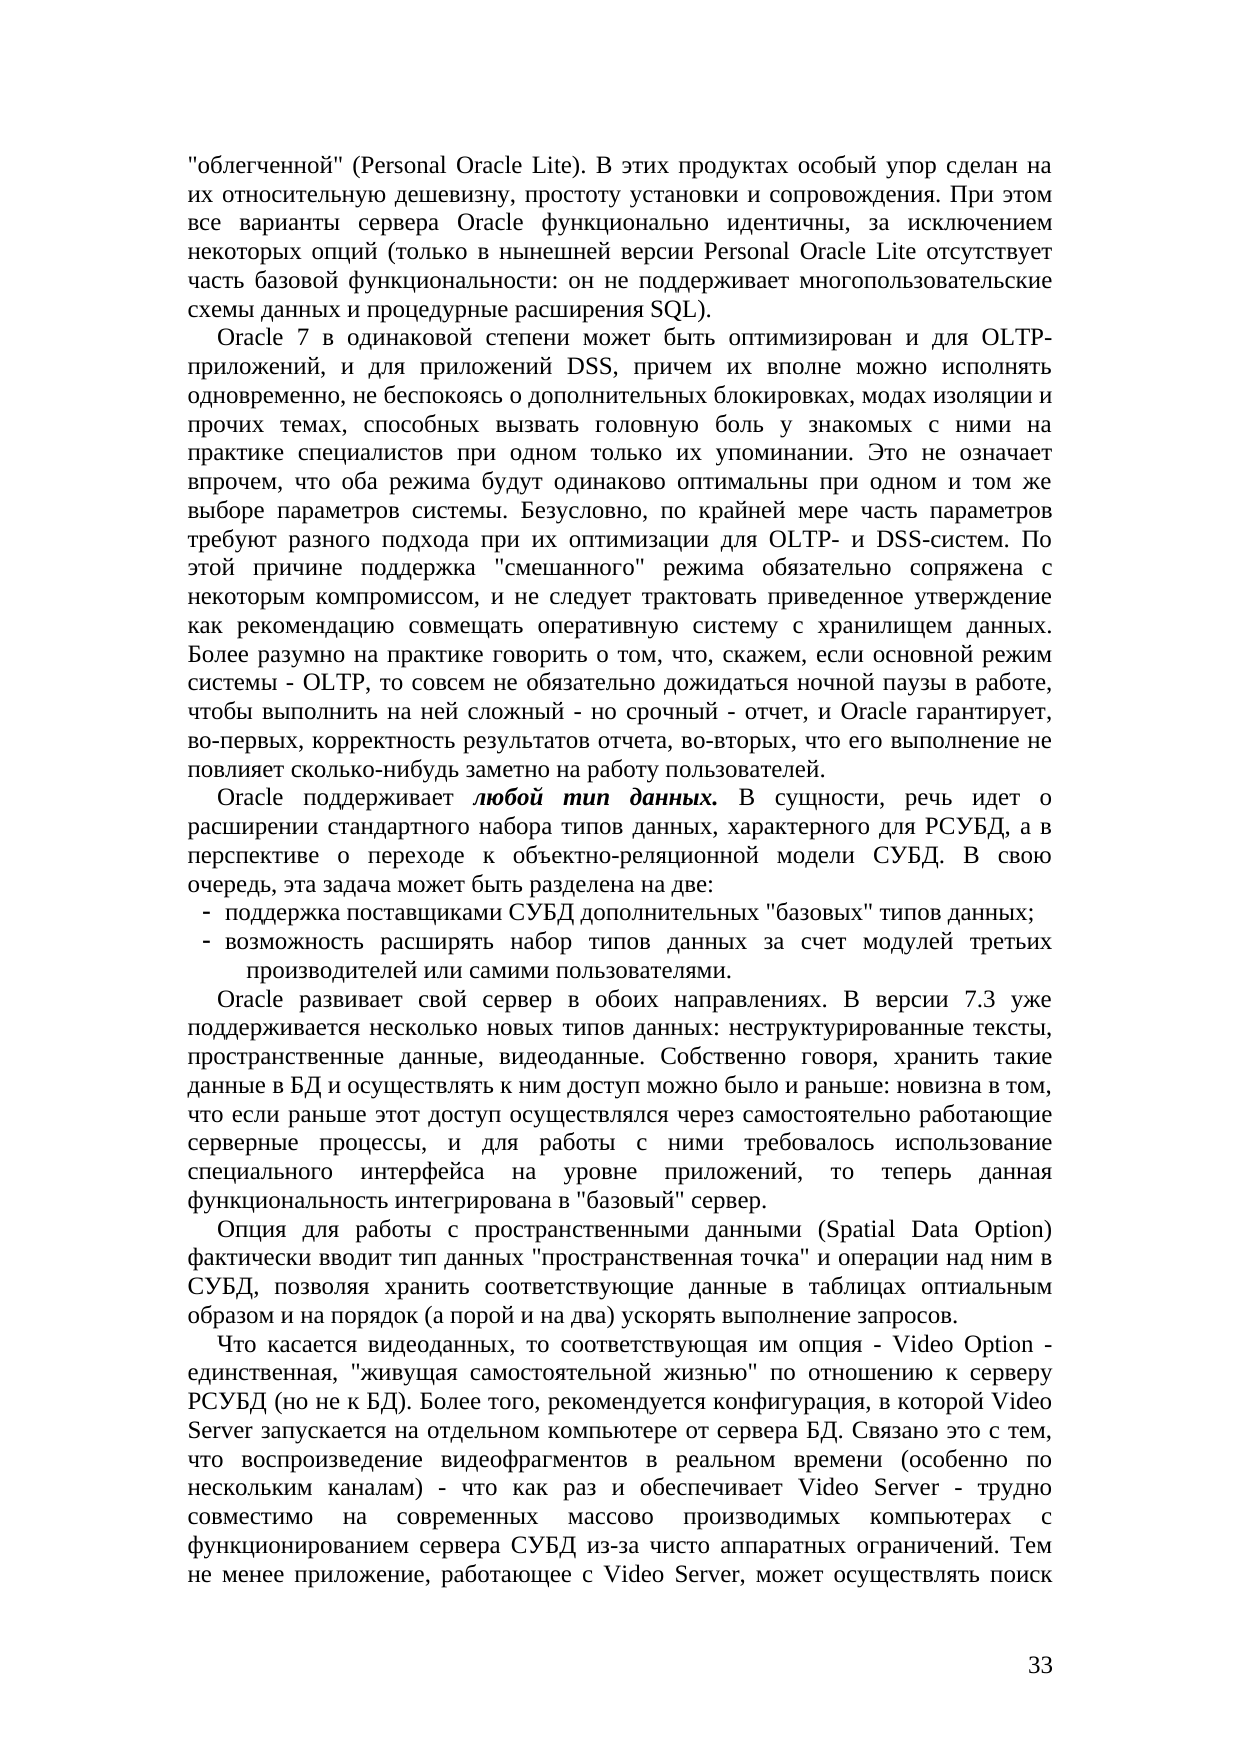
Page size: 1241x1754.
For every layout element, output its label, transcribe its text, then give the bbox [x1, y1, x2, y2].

text Oracle развивает свой сервер в обоих направлениях. В версии 7.3 уже поддерживается несколько новых типов данных: неструктурированные тексты, пространственные данные, видеоданные. Собственно говоря, хранить такие данные в БД и осуществлять к ним доступ можно было и раньше: новизна в том, что если раньше этот доступ осуществлялся через самостоятельно работающие серверные процессы, и для работы с ними требовалось использование специального интерфейса на уровне приложений, то теперь данная функциональность интегрирована в "базовый" сервер. [187, 984, 1053, 1214]
text Опция для работы с пространственными данными (Spatial Data Option) фактически вводит тип данных "пространственная точка" и операции над ним в СУБД, позволяя хранить соответствующие данные в таблицах оптиальным образом и на порядок (а порой и на два) ускорять выполнение запросов. [187, 1214, 1053, 1329]
text Oracle 7 в одинаковой степени может быть оптимизирован и для OLTP-приложений, и для приложений DSS, причем их вполне можно исполнять одновременно, не беспокоясь о дополнительных блокировках, модах изоляции и прочих темах, способных вызвать головную боль у знакомых с ними на практике специалистов при одном только их упоминании. Это не означает впрочем, что оба режима будут одинаково оптимальны при одном и том же выборе параметров системы. Безусловно, по крайней мере часть параметров требуют разного подхода при их оптимизации для OLTP- и DSS-систем. По этой причине поддержка "смешанного" режима обязательно сопряжена с некоторым компромиссом, и не следует трактовать приведенное утверждение как рекомендацию совмещать оперативную систему с хранилищем данных. Более разумно на практике говорить о том, что, скажем, если основной режим системы - OLTP, то совсем не обязательно дожидаться ночной паузы в работе, чтобы выполнить на ней сложный - но срочный - отчет, и Oracle гарантирует, во-первых, корректность результатов отчета, во-вторых, что его выполнение не повлияет сколько-нибудь заметно на работу пользователей. [187, 322, 1053, 782]
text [187, 1329, 1053, 1587]
list возможность расширять набор типов данных за счет модулей третьих производителей или самими пользователями. [202, 926, 1053, 984]
text Oracle поддерживает любой тип данных. В сущности, речь идет о расширении стандартного набора типов данных, характерного для РСУБД, а в перспективе о переходе к объектно-реляционной модели СУБД. В свою очередь, эта задача может быть разделена на две: [187, 782, 1053, 897]
list поддержка поставщиками СУБД дополнительных "базовых" типов данных; [202, 897, 1053, 926]
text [187, 150, 1053, 322]
